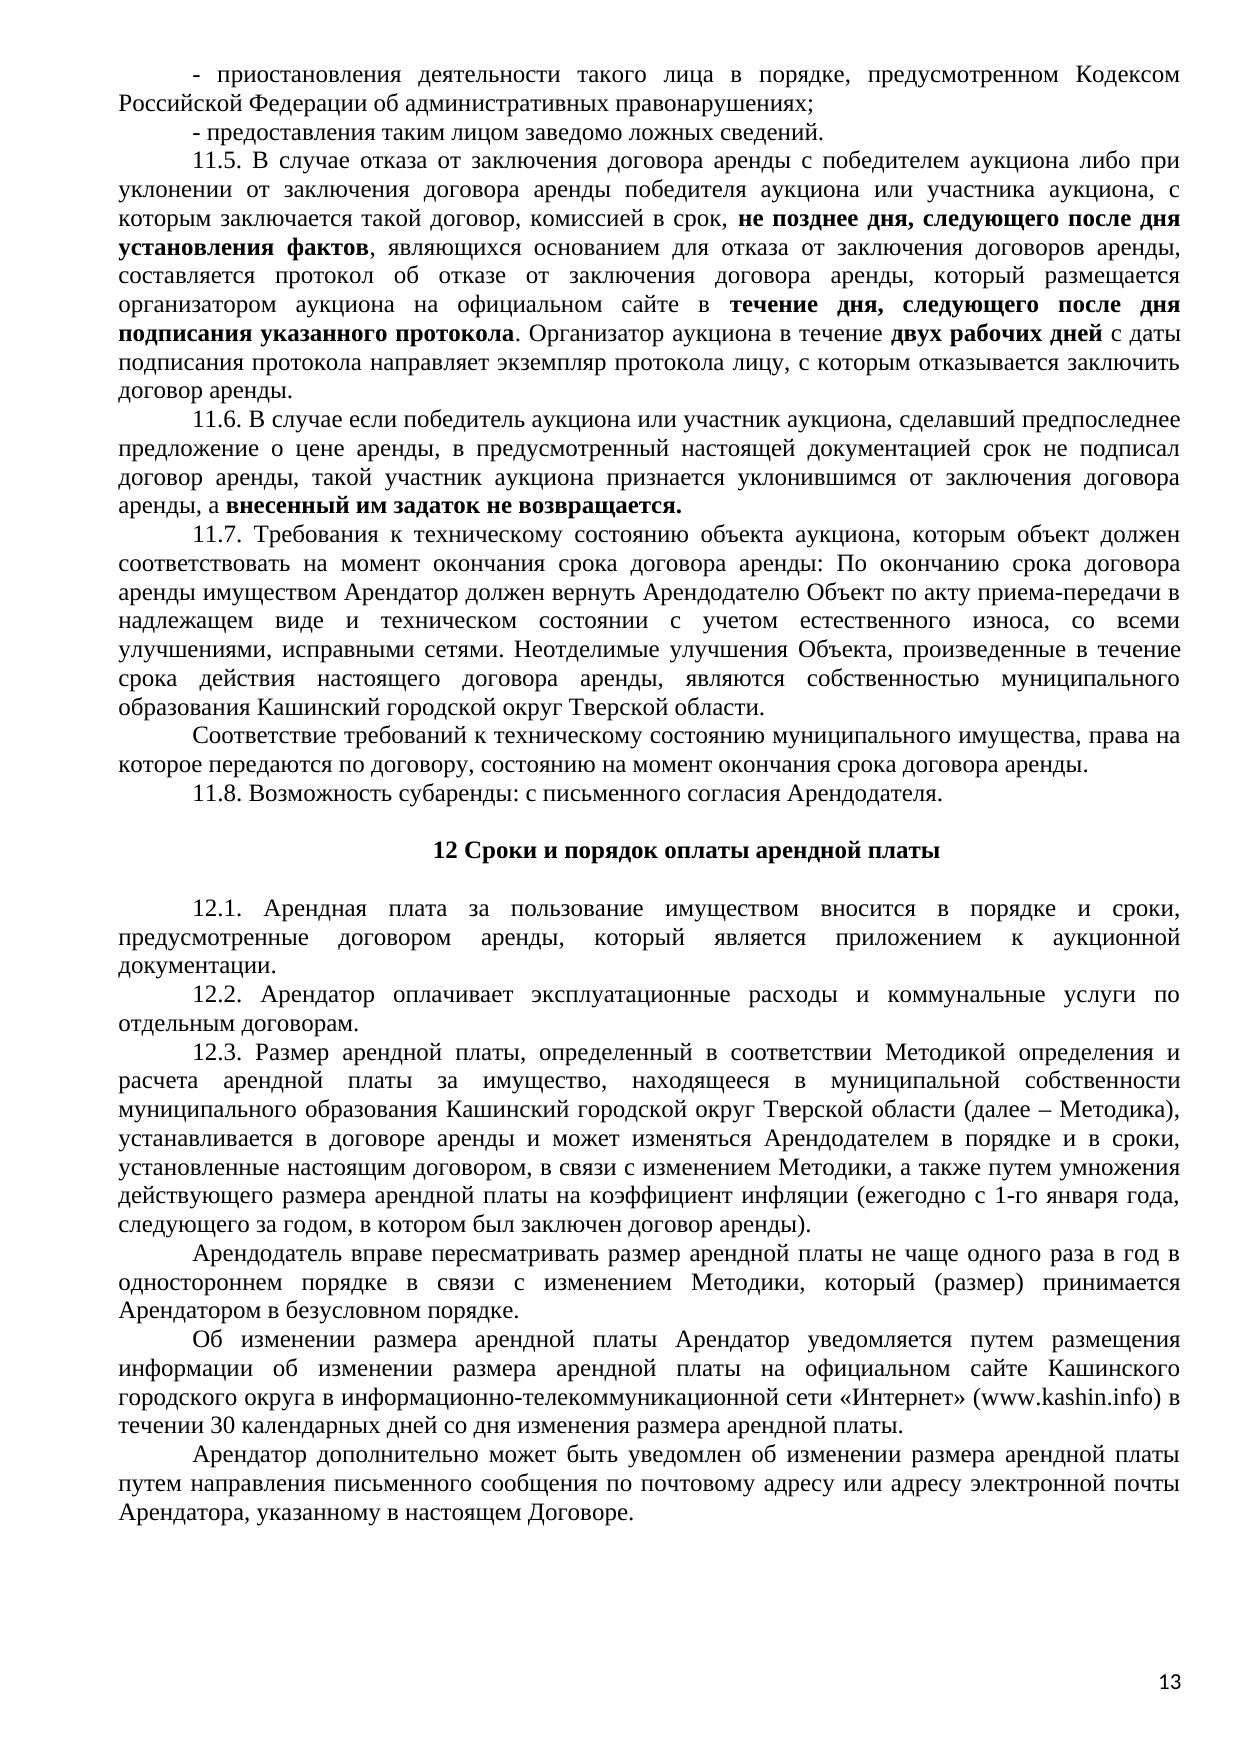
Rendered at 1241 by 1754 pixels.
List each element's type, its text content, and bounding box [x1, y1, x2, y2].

text 11.8. Возможность субаренды: с письменного согласия Арендодателя. [118, 778, 1181, 807]
text Арендатор дополнительно может быть уведомлен об изменении размера арендной платы путем направления письменного сообщения по почтовому адресу или адресу электронной почты Арендатора, указанному в настоящем Договоре. [118, 1439, 1181, 1526]
text Соответствие требований к техническому состоянию муниципального имущества, права на которое передаются по договору, состоянию на момент окончания срока договора аренды. [118, 721, 1181, 778]
text 12.1. Арендная плата за пользование имуществом вносится в порядке и сроки, предусмотренные договором аренды, который является приложением к аукционной документации. [118, 893, 1181, 979]
text 11.7. Требования к техническому состоянию объекта аукциона, которым объект должен соответствовать на момент окончания срока договора аренды: По окончанию срока договора аренды имуществом Арендатор должен вернуть Арендодателю Объект по акту приема-передачи в надлежащем виде и техническом состоянии с учетом естественного износа, со всеми улучшениями, исправными сетями. Неотделимые улучшения Объекта, произведенные в течение срока действия настоящего договора аренды, являются собственностью муниципального образования Кашинский городской округ Тверской области. [118, 519, 1181, 721]
text 12.3. Размер арендной платы, определенный в соответствии Методикой определения и расчета арендной платы за имущество, находящееся в муниципальной собственности муниципального образования Кашинский городской округ Тверской области (далее – Методика), устанавливается в договоре аренды и может изменяться Арендодателем в порядке и в сроки, установленные настоящим договором, в связи с изменением Методики, а также путем умножения действующего размера арендной платы на коэффициент инфляции (ежегодно с 1-го января года, следующего за годом, в котором был заключен договор аренды). [118, 1037, 1181, 1238]
text 11.5. В случае отказа от заключения договора аренды с победителем аукциона либо при уклонении от заключения договора аренды победителя аукциона или участника аукциона, с которым заключается такой договор, комиссией в срок, не позднее дня, следующего после дня установления фактов, являющихся основанием для отказа от заключения договоров аренды, составляется протокол об отказе от заключения договора аренды, который размещается организатором аукциона на официальном сайте в течение дня, следующего после дня подписания указанного протокола. Организатор аукциона в течение двух рабочих дней с даты подписания протокола направляет экземпляр протокола лицу, с которым отказывается заключить договор аренды. [118, 145, 1181, 404]
text - приостановления деятельности такого лица в порядке, предусмотренном Кодексом Российской Федерации об административных правонарушениях; [118, 59, 1181, 117]
text Об изменении размера арендной платы Арендатор уведомляется путем размещения информации об изменении размера арендной платы на официальном сайте Кашинского городского округа в информационно-телекоммуникационной сети «Интернет» (www.kashin.info) в течении 30 календарных дней со дня изменения размера арендной платы. [118, 1324, 1181, 1439]
text Арендодатель вправе пересматривать размер арендной платы не чаще одного раза в год в одностороннем порядке в связи с изменением Методики, который (размер) принимается Арендатором в безусловном порядке. [118, 1238, 1181, 1324]
text 12 Сроки и порядок оплаты арендной платы [118, 836, 1181, 864]
text 12.2. Арендатор оплачивает эксплуатационные расходы и коммунальные услуги по отдельным договорам. [118, 979, 1181, 1037]
text - предоставления таким лицом заведомо ложных сведений. [118, 117, 1181, 145]
text 11.6. В случае если победитель аукциона или участник аукциона, сделавший предпоследнее предложение о цене аренды, в предусмотренный настоящей документацией срок не подписал договор аренды, такой участник аукциона признается уклонившимся от заключения договора аренды, а внесенный им задаток не возвращается. [118, 404, 1181, 519]
